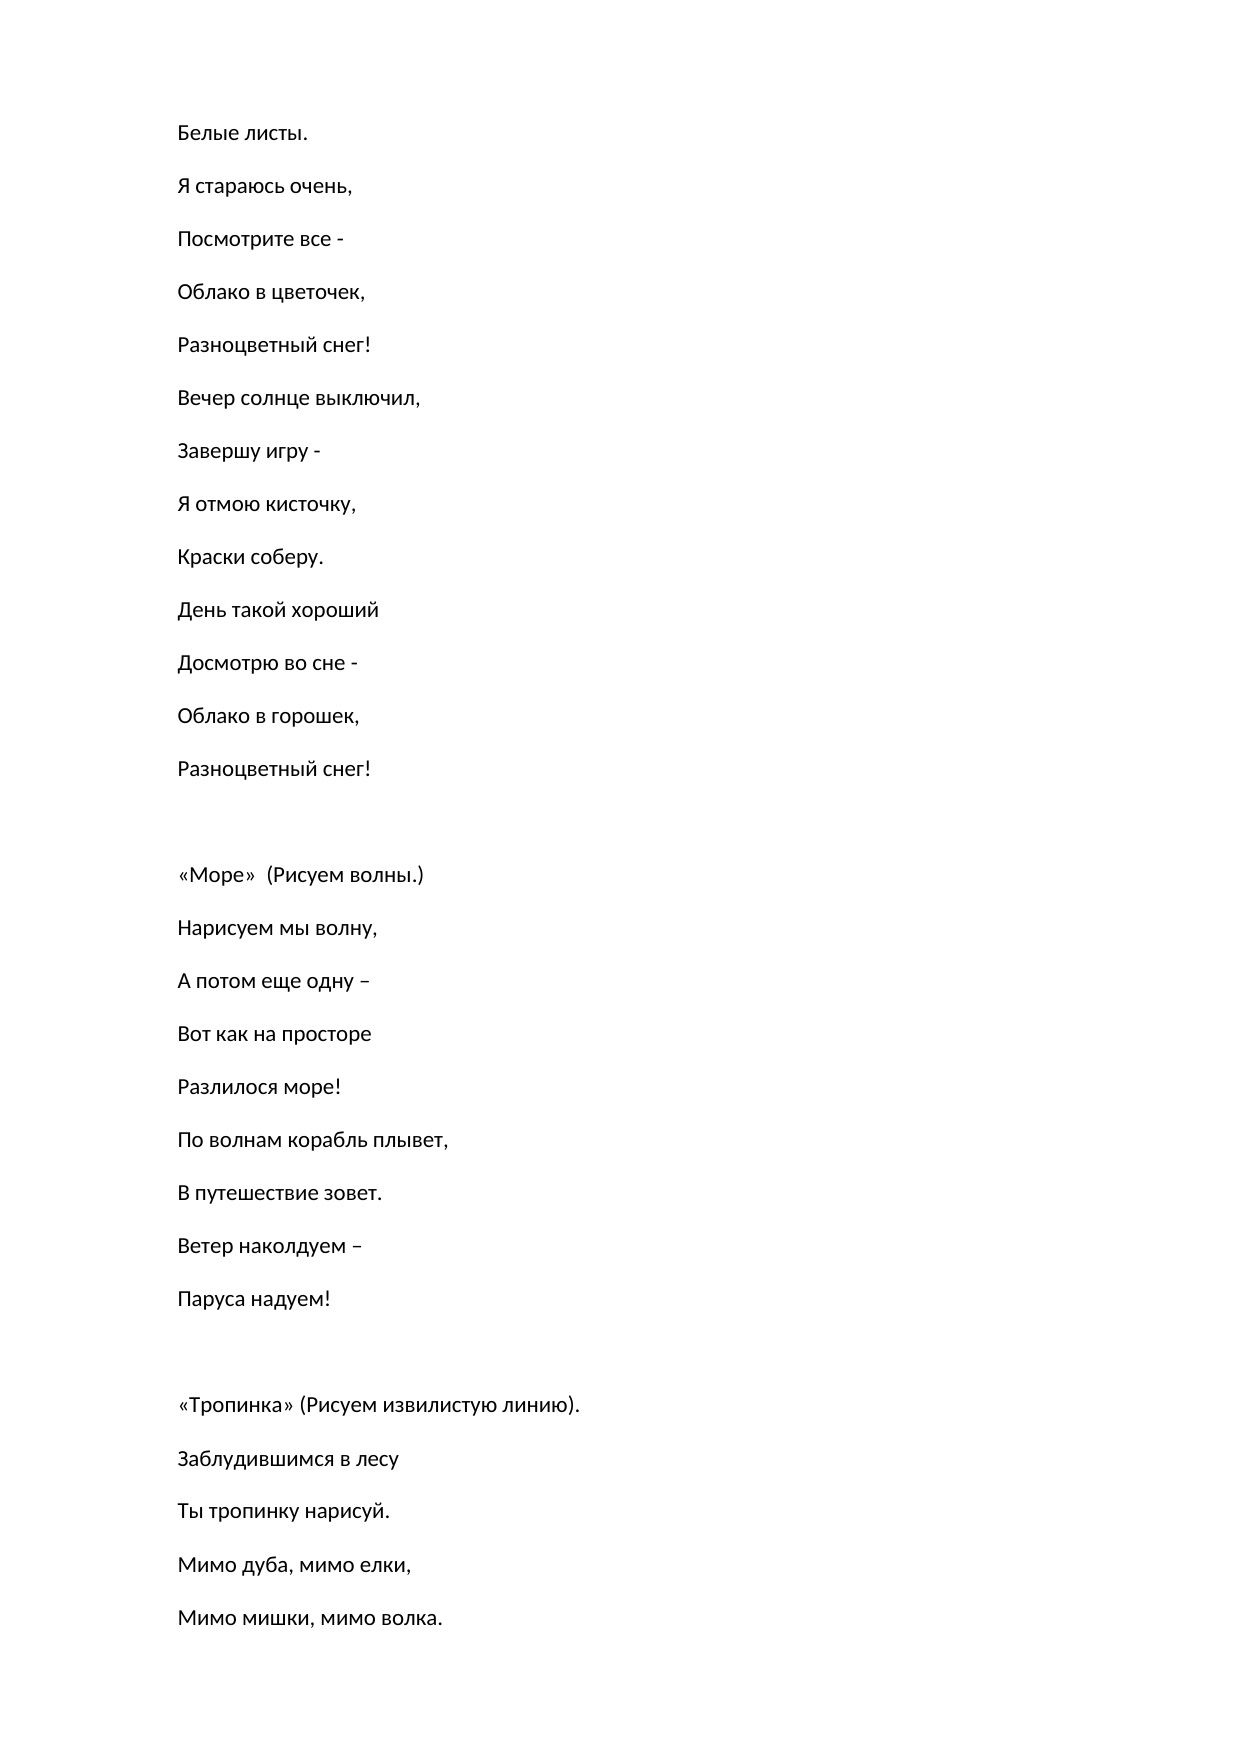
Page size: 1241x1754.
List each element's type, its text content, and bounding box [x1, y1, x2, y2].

text Паруса надуем! [177, 1284, 1152, 1313]
text День такой хороший [177, 595, 1152, 623]
text Ты тропинку нарисуй. [177, 1497, 1152, 1525]
text Мимо мишки, мимо волка. [177, 1603, 1152, 1631]
text Я стараюсь очень, [177, 171, 1152, 199]
text Ветер наколдуем – [177, 1232, 1152, 1259]
text В путешествие зовет. [177, 1178, 1152, 1207]
text Я отмою кисточку, [177, 489, 1152, 517]
text Краски соберу. [177, 542, 1152, 570]
text Заблудившимся в лесу [177, 1444, 1152, 1472]
text Белые листы. [177, 118, 1152, 146]
text Мимо дуба, мимо елки, [177, 1550, 1152, 1578]
text По волнам корабль плывет, [177, 1126, 1152, 1153]
text «Тропинка» (Рисуем извилистую линию). [177, 1391, 1152, 1419]
text Разлилося море! [177, 1072, 1152, 1101]
text А потом еще одну – [177, 966, 1152, 994]
text Посмотрите все - [177, 224, 1152, 252]
text Вот как на просторе [177, 1019, 1152, 1047]
text Облако в горошек, [177, 701, 1152, 729]
text Нарисуем мы волну, [177, 913, 1152, 941]
text «Море» (Рисуем волны.) [177, 860, 1152, 888]
text Разноцветный снег! [177, 330, 1152, 358]
text Завершу игру - [177, 436, 1152, 464]
text Облако в цветочек, [177, 277, 1152, 305]
text Досмотрю во сне - [177, 648, 1152, 676]
text Вечер солнце выключил, [177, 383, 1152, 411]
text Разноцветный снег! [177, 754, 1152, 782]
